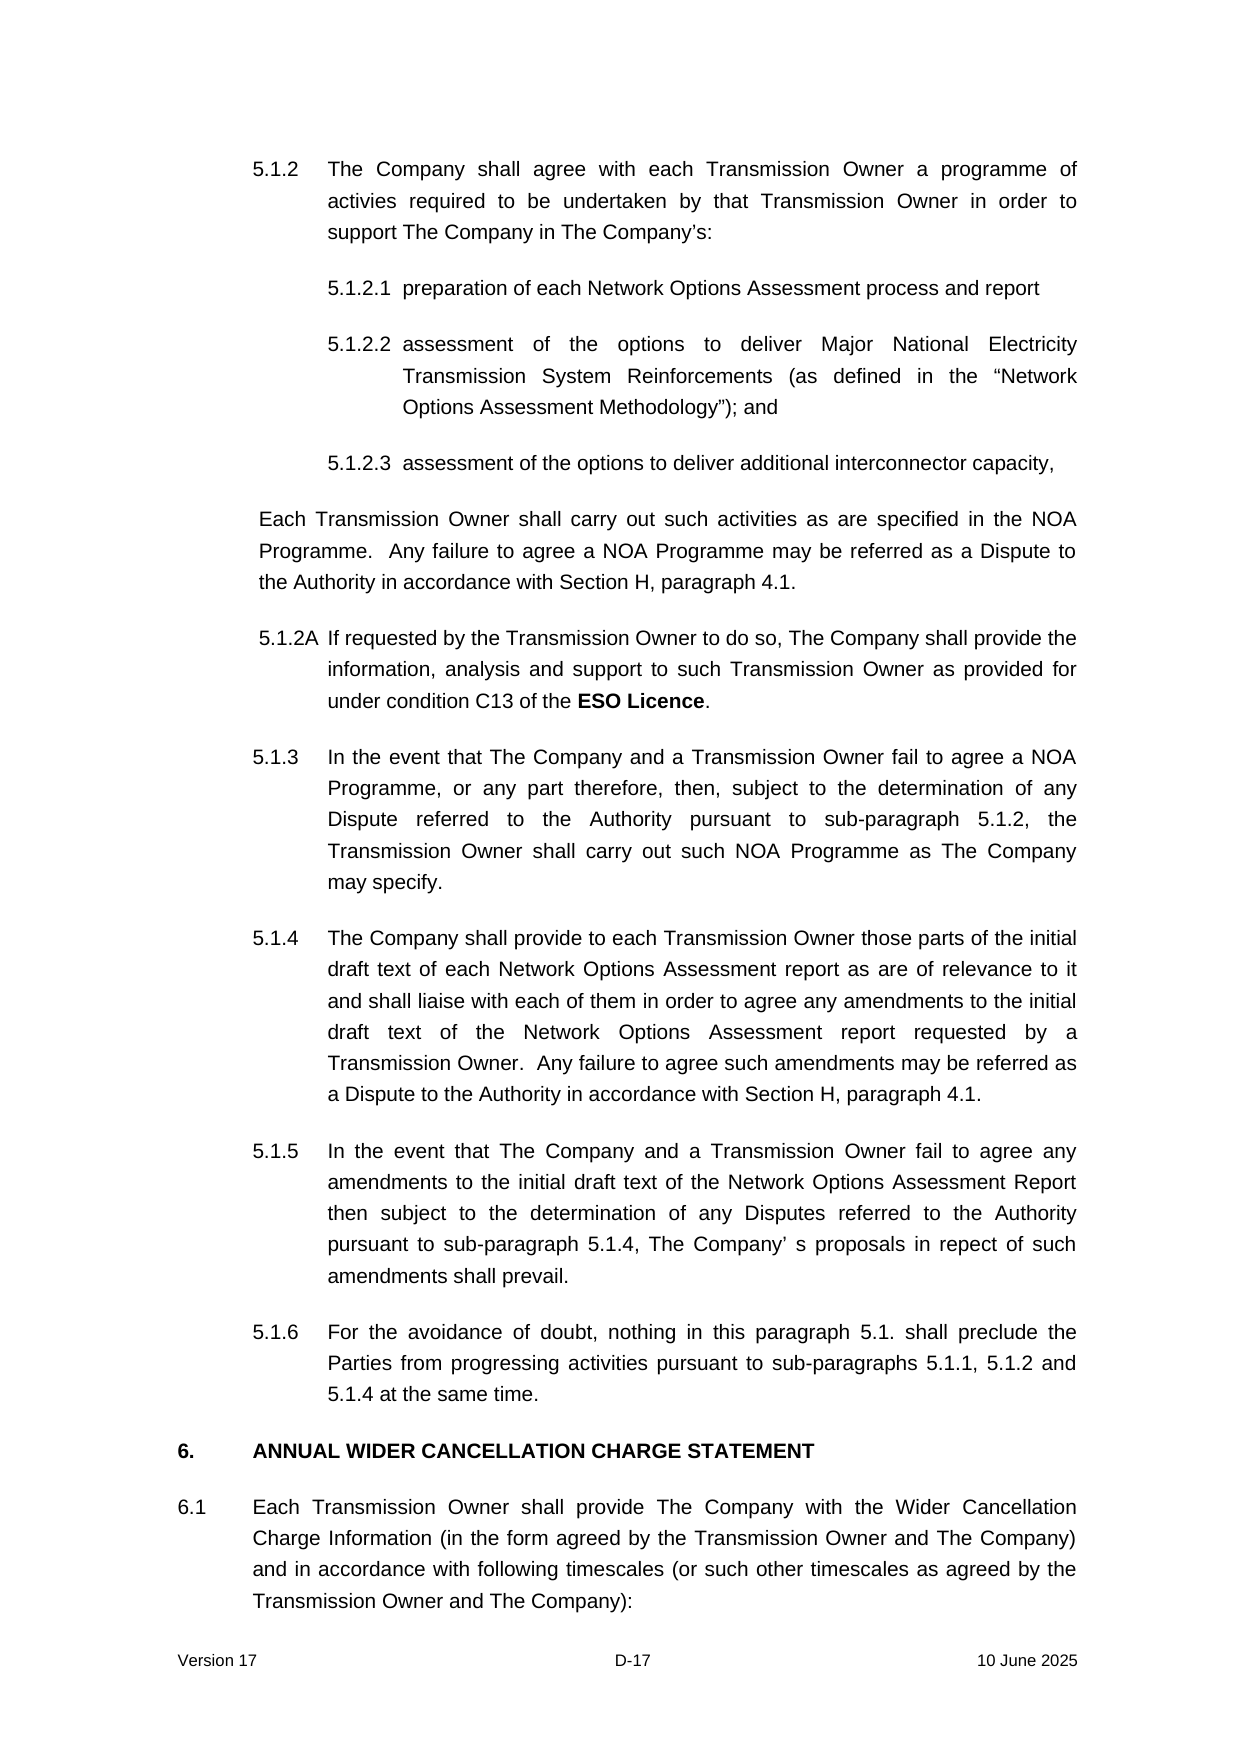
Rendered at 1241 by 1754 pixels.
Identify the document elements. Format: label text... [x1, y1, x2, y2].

text 5.1.2A If requested by the Transmission Owner to do so, The Company shall provide the information, analysis and support to such Transmission Owner as provided for under condition C13 of the ESO Licence. [258, 619, 1078, 712]
text 6. ANNUAL WIDER MENT [177, 1431, 1078, 1462]
text 5.1.6 For the avoidance of doubt, nothing in this paragraph 5.1. shall preclude the Parties from progressing activities pursuant to sub-paragraphs 5.1.1, 5.1.2 and 5.1.4 at the same time. [252, 1312, 1078, 1406]
text 5.1.2.3 assessment of the options to deliver additional interconnector capacity, [258, 444, 1078, 475]
text 5.1.2.1 preparation of each Network Options Assessment process and report [258, 269, 1078, 300]
text 5.1.4 The Company shall provide to each Transmission Owner those parts of the initial draft text of each Network Options Assessment report as are of relevance to it and shall liaise with each of them in order to agree any amendments to the initial draft text of the Network Options Assessment report requested by a Transmission Owner. Any failure to agree such amendments may be referred as a Dispute to the Authority in accordance with Section H, paragraph 4.1. [252, 919, 1078, 1106]
text 6.1 Each Transmission Owner shall provide The Company with the Wider Cancellation Charge Information (in the form agreed by the Transmission Owner and The Company) and in accordance with following timescales (or such other timescales as agreed by the Transmission Owner and The Company): [177, 1487, 1078, 1612]
text Each Transmission Owner shall carry out such activities as are specified in the NOA Programme. Any failure to agree a NOA Programme may be referred as a Dispute to the Authority in accordance with Section H, paragraph 4.1. [258, 500, 1078, 594]
text 5.1.2.2 assessment of the options to deliver Major National Electricity Transmission System Reinforcements (as defined in the “Network Options Assessment Methodology”); and [258, 325, 1078, 419]
text 5.1.3 In the event that The Company and a Transmission Owner fail to agree a NOA Programme, or any part therefore, then, subject to the determination of any Dispute referred to the Authority pursuant to sub-paragraph 5.1.2, the Transmission Owner shall carry out such NOA Programme as The Company may specify. [252, 737, 1078, 894]
text 5.1.2 The Company shall agree with each Transmission Owner a programme of activies required to be undertaken by that Transmission Owner in order to support The Company in The Company’s: [252, 150, 1078, 244]
text 5.1.5 In the event that The Company and a Transmission Owner fail to agree any amendments to the initial draft text of the Network Options Assessment Report then subject to the determination of any Disputes referred to the Authority pursuant to sub-paragraph 5.1.4, The Company’ s proposals in repect of such amendments shall prevail. [252, 1131, 1078, 1287]
